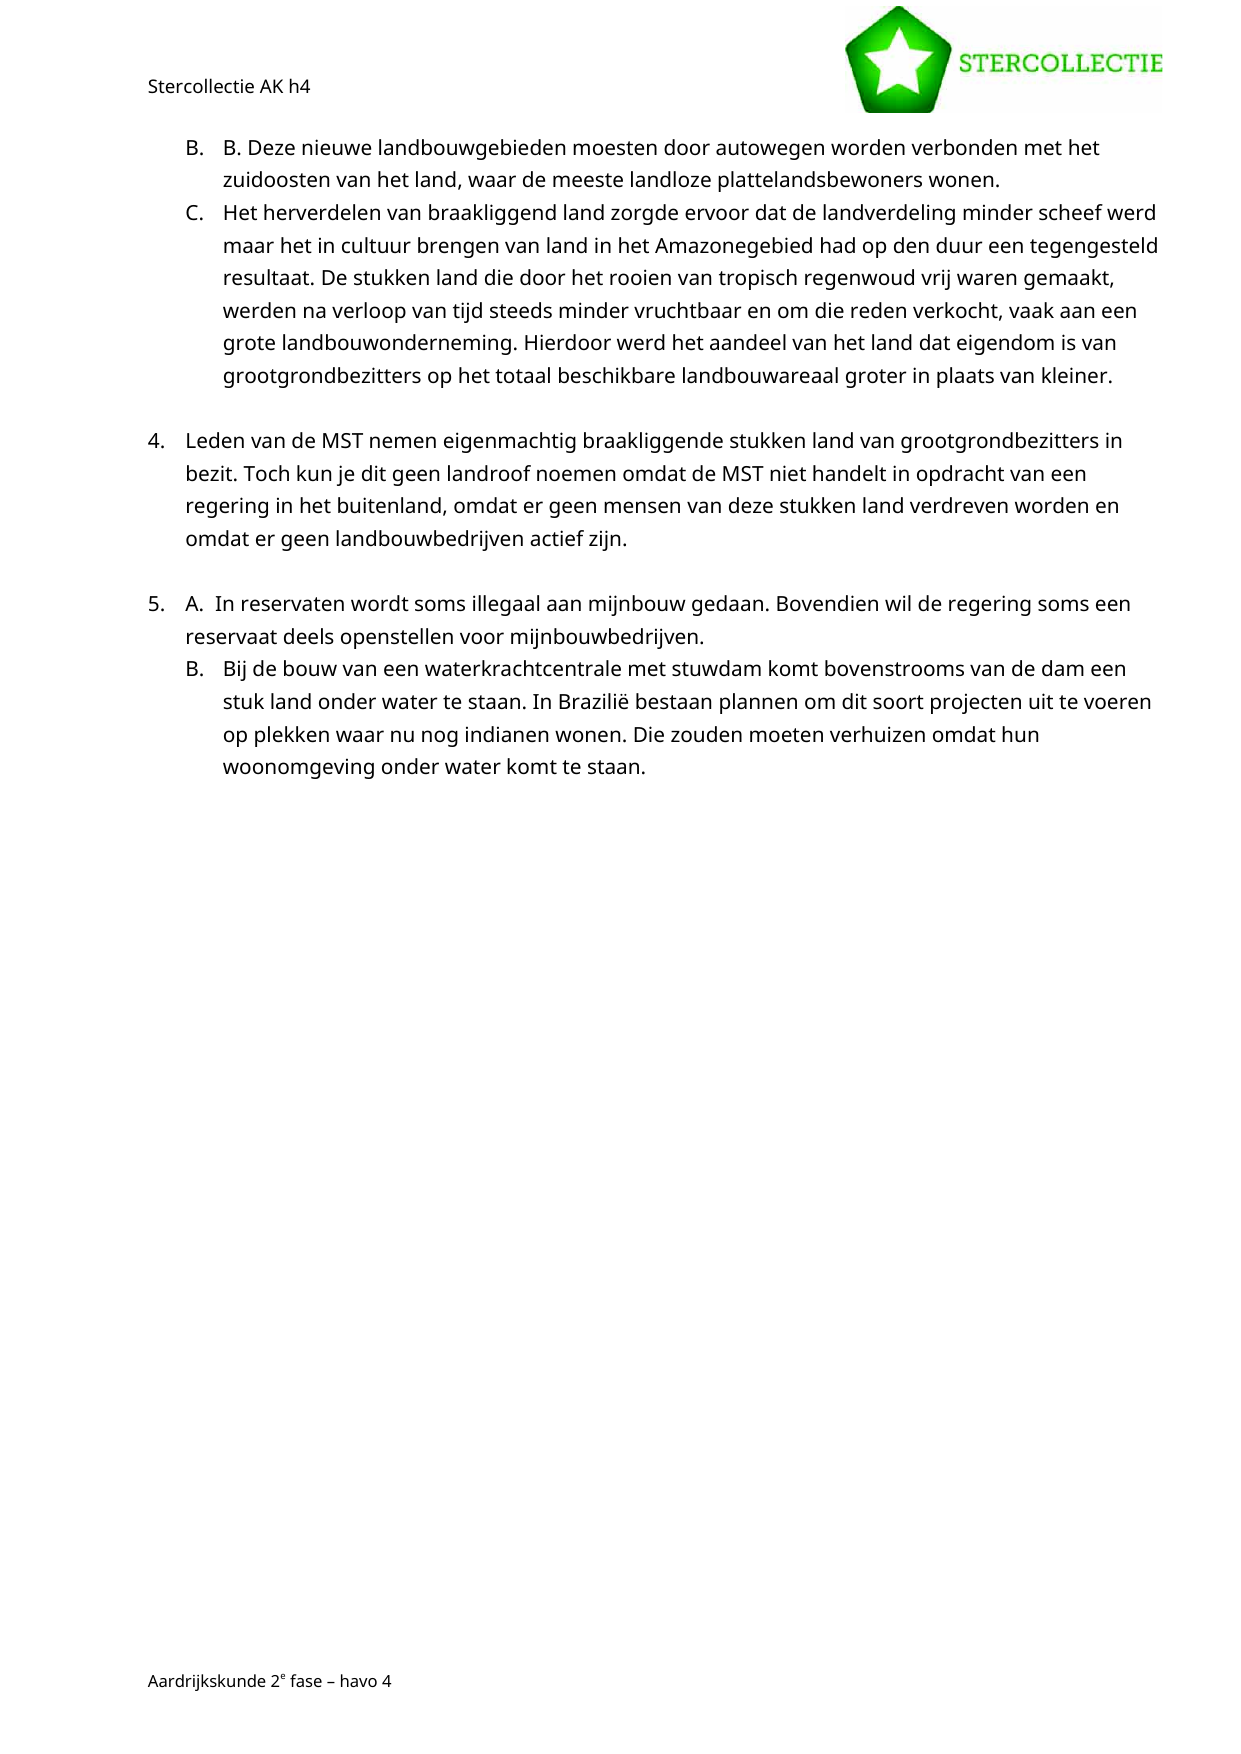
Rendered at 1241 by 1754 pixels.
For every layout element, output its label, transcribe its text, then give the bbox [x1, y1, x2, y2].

list Leden van de MST nemen eigenmachtig braakliggende stukken land van grootgrondbezitters in bezit. Toch kun je dit geen landroof noemen omdat de MST niet handelt in opdracht van een regering in het buitenland, omdat er geen mensen van deze stukken land verdreven worden en omdat er geen landbouwbedrijven actief zijn. [148, 426, 1162, 585]
list Het herverdelen van braakliggend land zorgde ervoor dat de landverdeling minder scheef werd maar het in cultuur brengen van land in het Amazonegebied had op den duur een tegengesteld resultaat. De stukken land die door het rooien van tropisch regenwoud vrij waren gemaakt, werden na verloop van tijd steeds minder vruchtbaar en om die reden verkocht, vaak aan een grote landbouwonderneming. Hierdoor werd het aandeel van het land dat eigendom is van grootgrondbezitters op het totaal beschikbare landbouwareaal groter in plaats van kleiner. [185, 198, 1162, 422]
picture [845, 6, 1163, 113]
list Bij de bouw van een waterkrachtcentrale met stuwdam komt bovenstrooms van de dam een stuk land onder water te staan. In Brazilië bestaan plannen om dit soort projecten uit te voeren op plekken waar nu nog indianen wonen. Die zouden moeten verhuizen omdat hun woonomgeving onder water komt te staan. [185, 654, 1162, 781]
list B. Deze nieuwe landbouwgebieden moesten door autowegen worden verbonden met het zuidoosten van het land, waar de meeste landloze plattelandsbewoners wonen. [185, 133, 1162, 194]
list A. In reservaten wordt soms illegaal aan mijnbouw gedaan. Bovendien wil de regering soms een reservaat deels openstellen voor mijnbouwbedrijven. [148, 589, 1162, 650]
